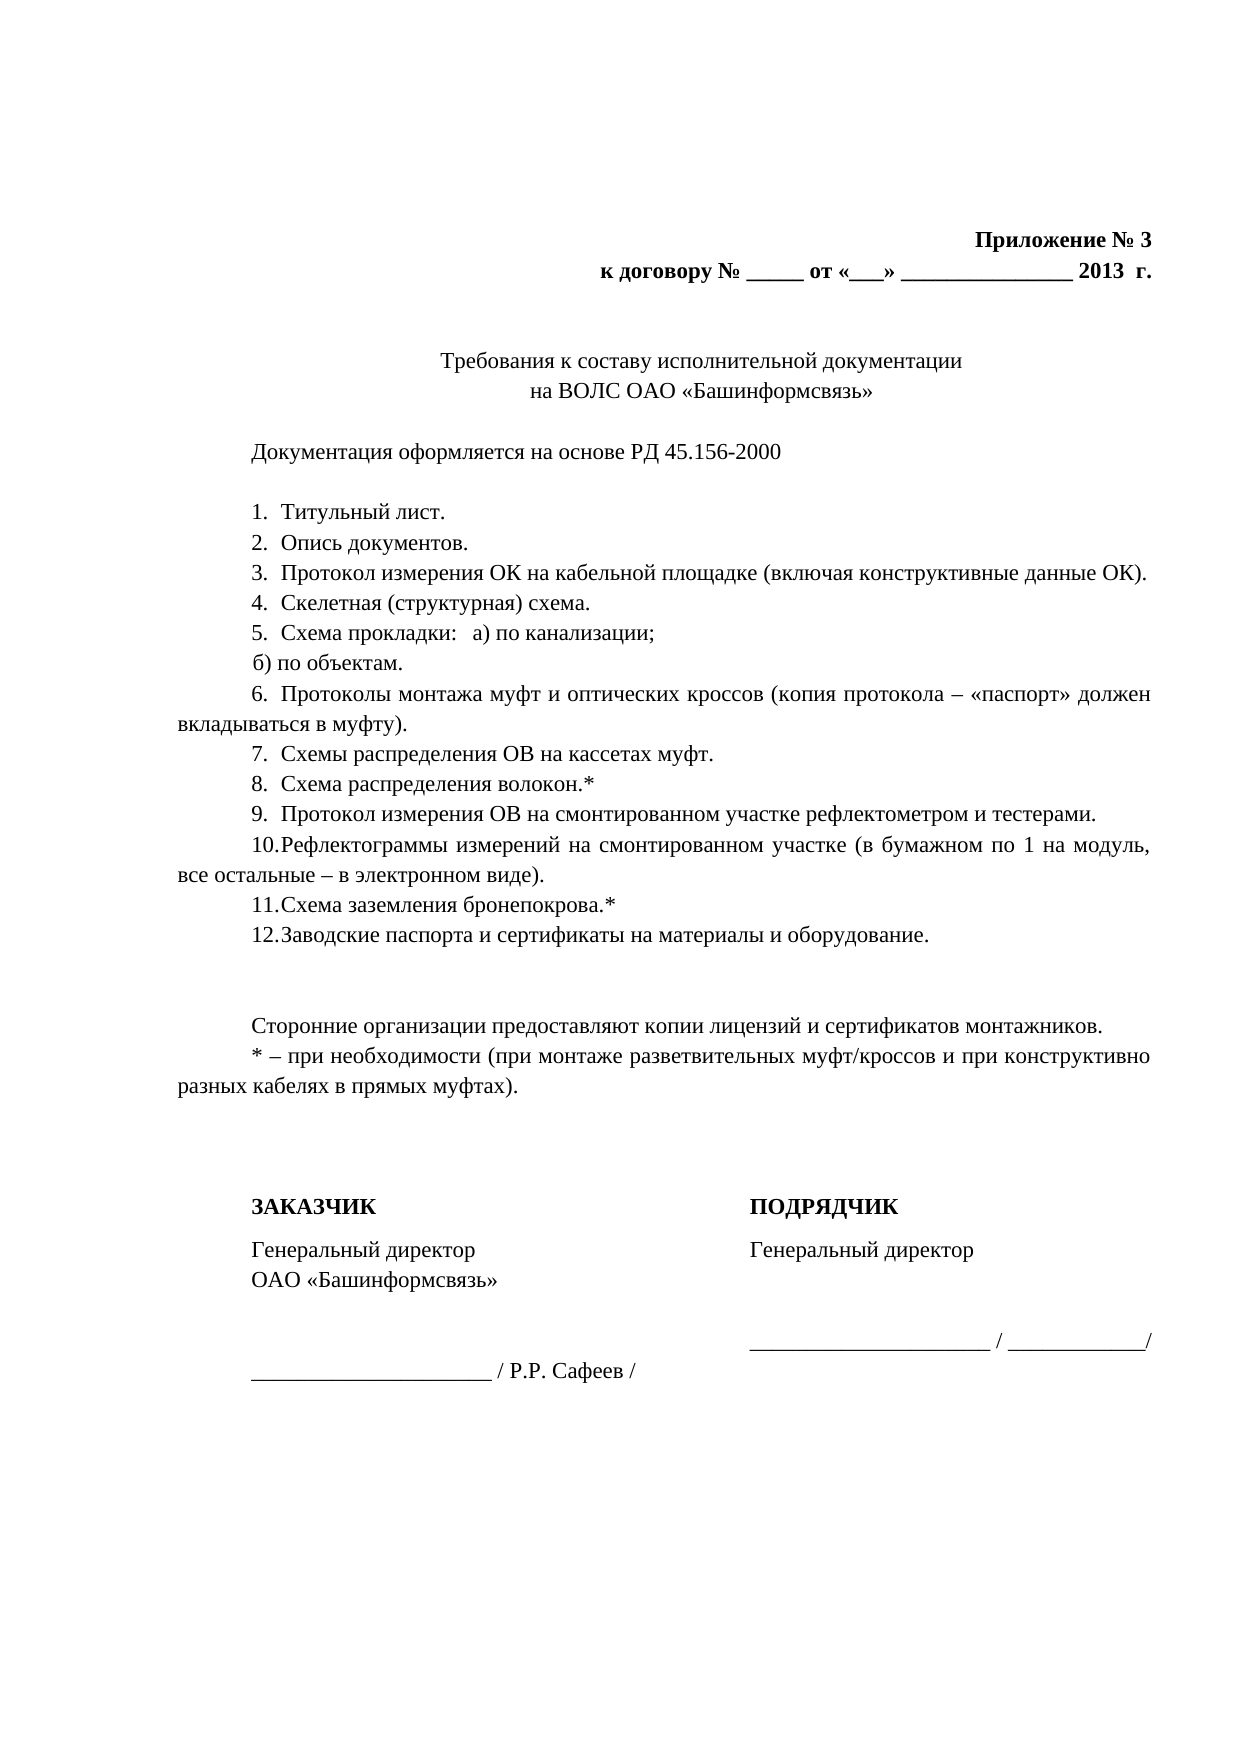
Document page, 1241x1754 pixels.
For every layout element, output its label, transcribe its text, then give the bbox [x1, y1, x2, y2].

text к договору № _____ от «___» _______________ 2013 г. [177, 257, 1152, 283]
text 4. Скелетная (структурная) схема. [177, 589, 1152, 615]
text Требования к составу исполнительной документации [177, 347, 1152, 374]
table_cell Генеральный директор _____________________ / ____________/ [664, 1236, 1181, 1387]
text 7. Схемы распределения ОВ на кассетах муфт. [177, 740, 1152, 766]
table_header ЗАКАЗЧИК [166, 1193, 664, 1236]
table_cell Генеральный директор ОАО «Башинформсвязь» _____________________ / Р.Р. Сафеев / [166, 1236, 664, 1387]
text 3. Протокол измерения ОК на кабельной площадке (включая конструктивные данные ОК). [177, 559, 1152, 585]
text 11. Схема заземления бронепокрова.* [177, 891, 1152, 917]
text 9. Протокол измерения ОВ на смонтированном участке рефлектометром и тестерами. [177, 801, 1152, 827]
text 6. Протоколы монтажа муфт и оптических кроссов (копия протокола – «паспорт» должен вкладываться в муфту). [177, 680, 1152, 736]
text Документация оформляется на основе РД 45.156-2000 [177, 438, 1152, 464]
text б) по объектам. [177, 649, 1152, 676]
text 1. Титульный лист. [177, 498, 1152, 525]
text Приложение № 3 [177, 227, 1152, 253]
text 10. Рефлектограммы измерений на смонтированном участке (в бумажном по 1 на модуль, все остальные – в электронном виде). [177, 831, 1152, 887]
text 5. Схема прокладки: а) по канализации; [177, 619, 1152, 646]
text 12. Заводские паспорта и сертификаты на материалы и оборудование. [177, 921, 1152, 948]
text 8. Схема распределения волокон.* [177, 770, 1152, 797]
text на ВОЛС ОАО «Башинформсвязь» [177, 378, 1152, 404]
table_header ПОДРЯДЧИК [664, 1193, 1181, 1236]
text Сторонние организации предоставляют копии лицензий и сертификатов монтажников. [177, 1012, 1152, 1038]
text 2. Опись документов. [177, 529, 1152, 555]
text * – при необходимости (при монтаже разветвительных муфт/кроссов и при конструктивно разных кабелях в прямых муфтах). [177, 1042, 1152, 1099]
